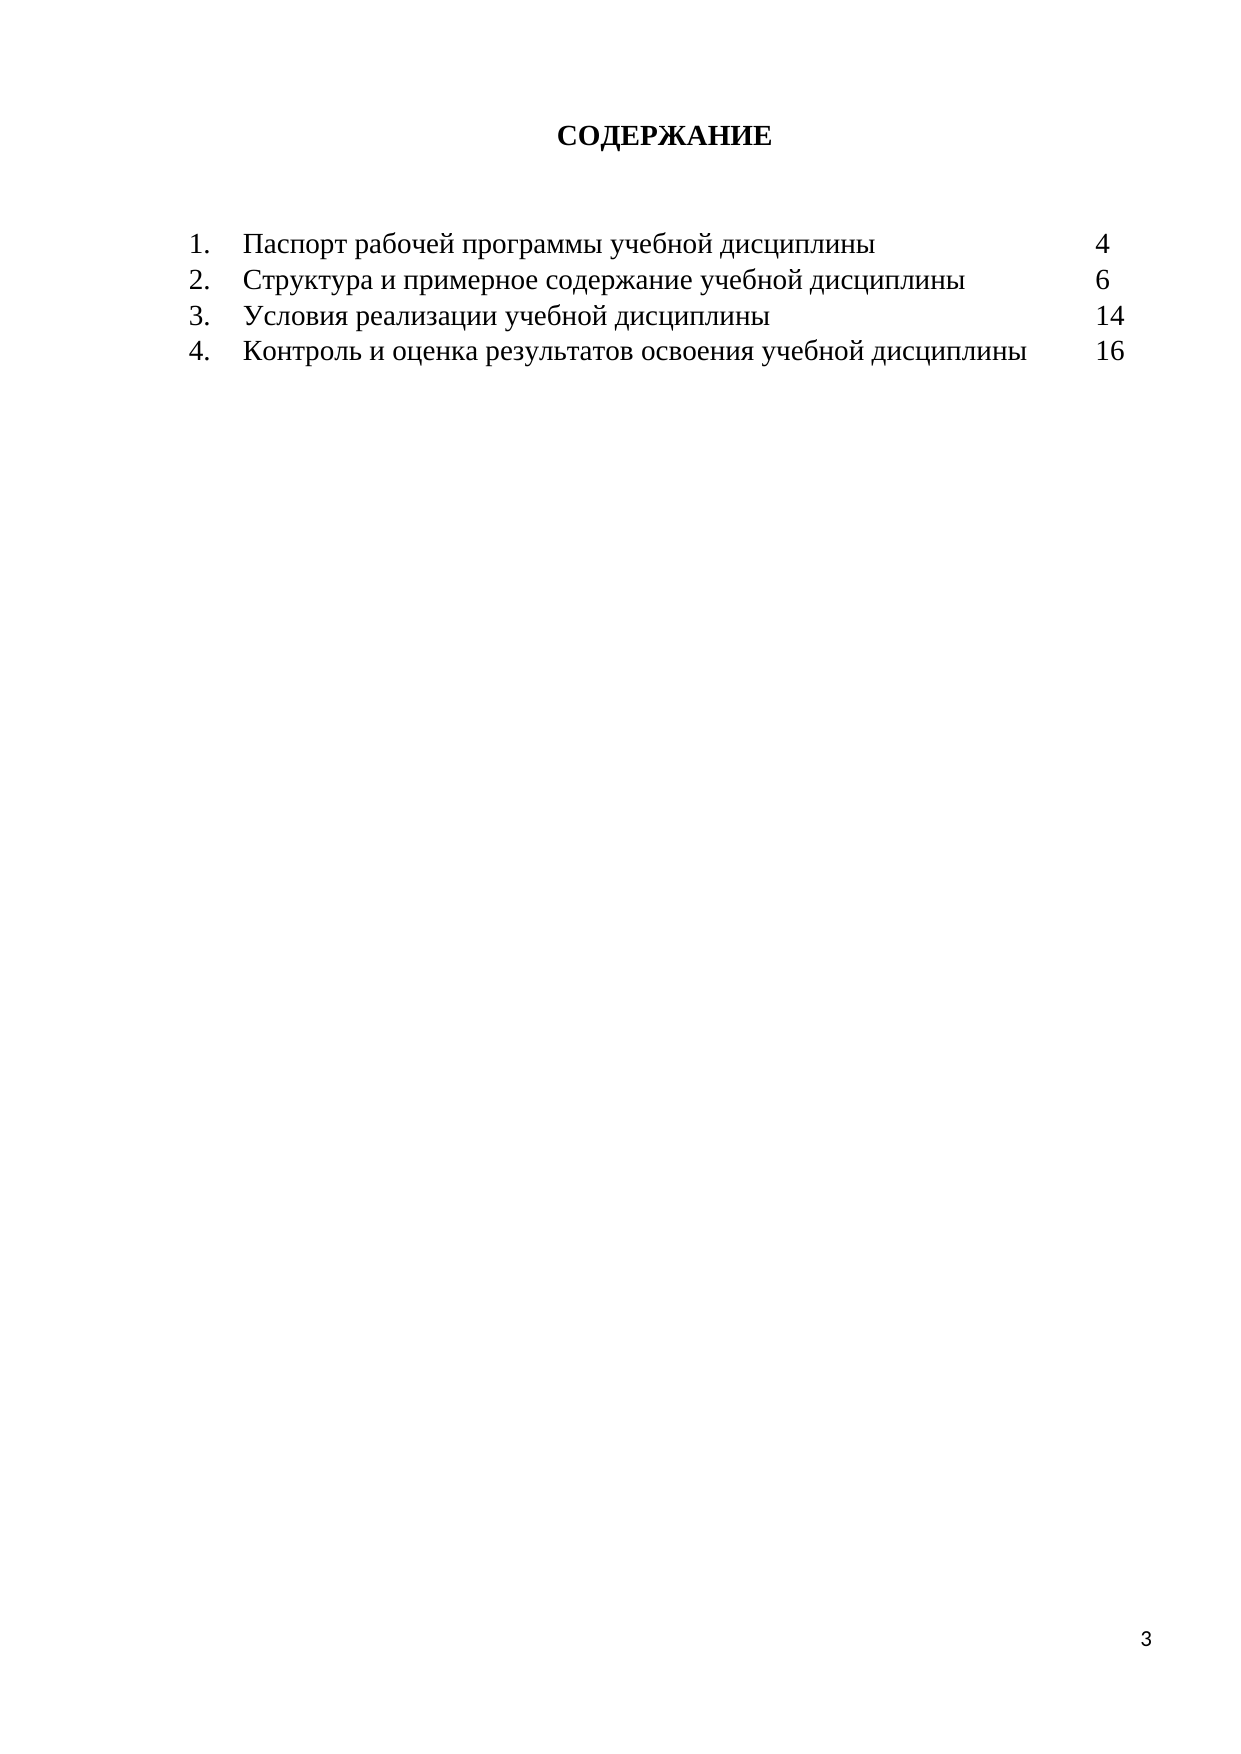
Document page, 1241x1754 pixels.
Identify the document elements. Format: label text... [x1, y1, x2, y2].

table_cell 3. [177, 298, 231, 333]
table_header 1. [177, 227, 231, 262]
table_cell 6 [1084, 262, 1152, 298]
table_cell Структура и примерное содержание учебной дисциплины [231, 262, 1084, 298]
table_header Паспорт рабочей программы учебной дисциплины [231, 227, 1084, 262]
table_cell 16 [1084, 334, 1152, 369]
table_cell 2. [177, 262, 231, 298]
subtitle СОДЕРЖАНИЕ [177, 118, 1152, 152]
table_cell 14 [1084, 298, 1152, 333]
table_cell Контроль и оценка результатов освоения учебной дисциплины [231, 334, 1084, 369]
table_cell Условия реализации учебной дисциплины [231, 298, 1084, 333]
table_cell 4. [177, 334, 231, 369]
table_header 4 [1084, 227, 1152, 262]
